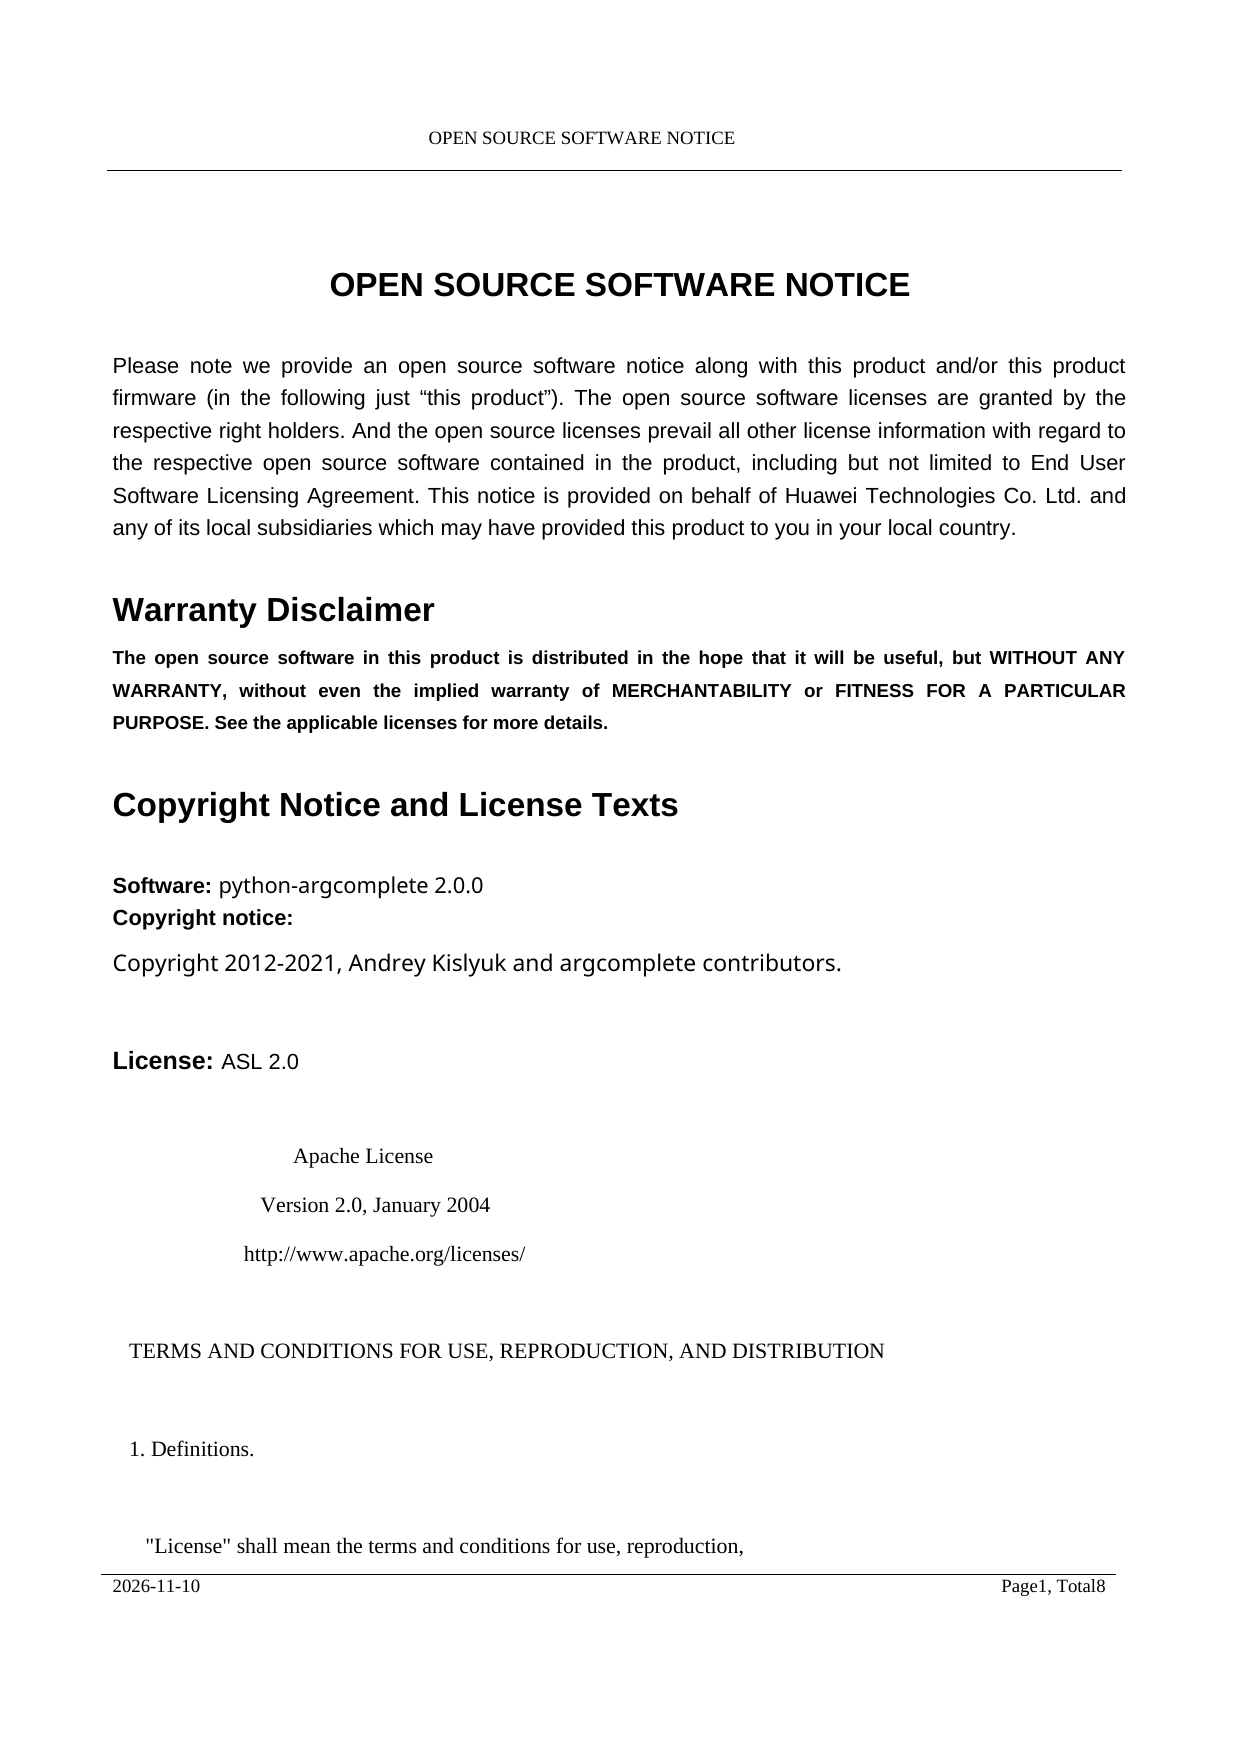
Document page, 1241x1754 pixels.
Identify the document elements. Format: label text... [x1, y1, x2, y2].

text Software: python-argcomplete 2.0.0 [112, 869, 1128, 901]
text The open source software in this product is distributed in the hope that it will be useful, but WITHOUT ANY WARRANTY, without even the implied warranty of MERCHANTABILITY or FITNESS FOR A PARTICULAR PURPOSE. See the applicable licenses for more details. [112, 641, 1128, 739]
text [112, 1091, 1128, 1562]
text Warranty Disclaimer [112, 576, 1128, 641]
text License: ASL 2.0 [112, 1044, 1128, 1077]
text Copyright 2012-2021, Andrey Kislyuk and argcomplete contributors. [112, 947, 1128, 1028]
text OPEN SOURCE SOFTWARE NOTICE [112, 251, 1128, 316]
text Copyright notice: [112, 901, 1128, 934]
text Please note we provide an open source software notice along with this product and/or this product firmware (in the following just “this product”). The open source software licenses are granted by the respective right holders. And the open source licenses prevail all other license information with regard to the respective open source software contained in the product, including but not limited to End User Software Licensing Agreement. This notice is provided on behalf of Huawei Technologies Co. Ltd. and any of its local subsidiaries which may have provided this product to you in your local country. [112, 349, 1128, 544]
text Copyright Notice and License Texts [112, 771, 1128, 836]
